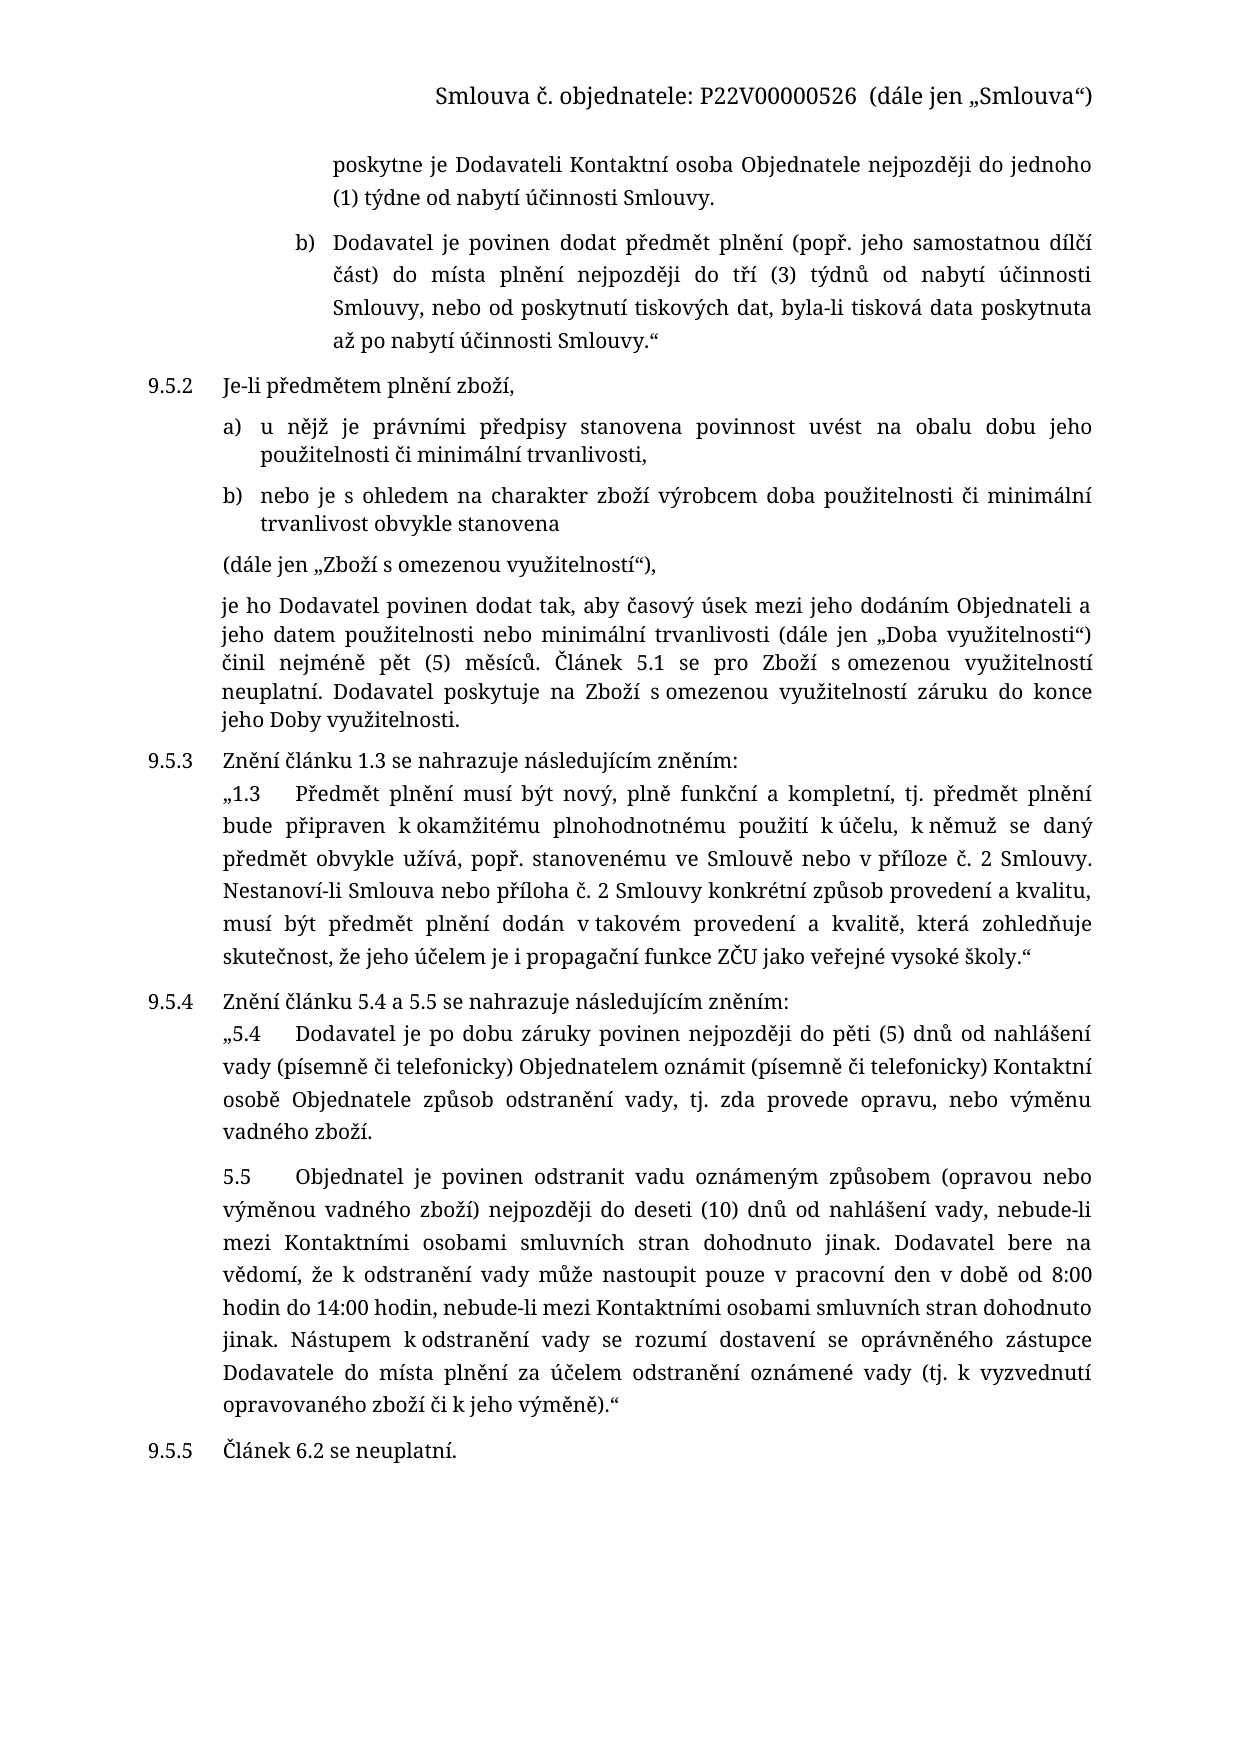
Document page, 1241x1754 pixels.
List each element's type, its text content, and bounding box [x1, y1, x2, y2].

list 5.5 Objednatel je povinen odstranit vadu oznámeným způsobem (opravou nebo výměnou vadného zboží) nejpozději do deseti (10) dnů od nahlášení vady, nebude-li mezi Kontaktními osobami smluvních stran dohodnuto jinak. Dodavatel bere na vědomí, že k odstranění vady může nastoupit pouze v pracovní den v době od 8:00 hodin do 14:00 hodin, nebude-li mezi Kontaktními osobami smluvních stran dohodnuto jinak. Nástupem k odstranění vady se rozumí dostavení se oprávněného zástupce Dodavatele do místa plnění za účelem odstranění oznámené vady (tj. k vyzvednutí opravovaného zboží či k jeho výměně).“ [223, 1162, 1093, 1419]
list nebo je s ohledem na charakter zboží výrobcem doba použitelnosti či minimální trvanlivost obvykle stanovena [223, 481, 1093, 538]
list Dodavatel je povinen dodat předmět plnění (popř. jeho samostatnou dílčí část) do místa plnění nejpozději do tří (3) týdnů od nabytí účinnosti Smlouvy, nebo od poskytnutí tiskových dat, byla-li tisková data poskytnuta až po nabytí účinnosti Smlouvy.“ [295, 228, 1093, 354]
list Je-li předmětem plnění zboží, [148, 371, 1093, 399]
text (dále jen „Zboží s omezenou využitelností“), [223, 551, 1093, 579]
list Znění článku 5.4 a 5.5 se nahrazuje následujícím zněním: [148, 987, 1093, 1015]
text je ho Dodavatel povinen dodat tak, aby časový úsek mezi jeho dodáním Objednateli a jeho datem použitelnosti nebo minimální trvanlivosti (dále jen „Doba využitelnosti“) činil nejméně pět (5) měsíců. Článek 5.1 se pro Zboží s omezenou využitelností neuplatní. Dodavatel poskytuje na Zboží s omezenou využitelností záruku do konce jeho Doby využitelnosti. [221, 591, 1093, 734]
list „1.3 Předmět plnění musí být nový, plně funkční a kompletní, tj. předmět plnění bude připraven k okamžitému plnohodnotnému použití k účelu, k němuž se daný předmět obvykle užívá, popř. stanovenému ve Smlouvě nebo v příloze č. 2 Smlouvy. Nestanoví-li Smlouva nebo příloha č. 2 Smlouvy konkrétní způsob provedení a kvalitu, musí být předmět plnění dodán v takovém provedení a kvalitě, která zohledňuje skutečnost, že jeho účelem je i propagační funkce ZČU jako veřejné vysoké školy.“ [223, 779, 1093, 970]
list Znění článku 1.3 se nahrazuje následujícím zněním: [148, 746, 1093, 774]
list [295, 150, 1093, 211]
list Článek 6.2 se neuplatní. [148, 1436, 1093, 1464]
list u nějž je právními předpisy stanovena povinnost uvést na obalu dobu jeho použitelnosti či minimální trvanlivosti, [223, 412, 1093, 469]
list „5.4 Dodavatel je po dobu záruky povinen nejpozději do pěti (5) dnů od nahlášení vady (písemně či telefonicky) Objednatelem oznámit (písemně či telefonicky) Kontaktní osobě Objednatele způsob odstranění vady, tj. zda provede opravu, nebo výměnu vadného zboží. [223, 1019, 1093, 1146]
